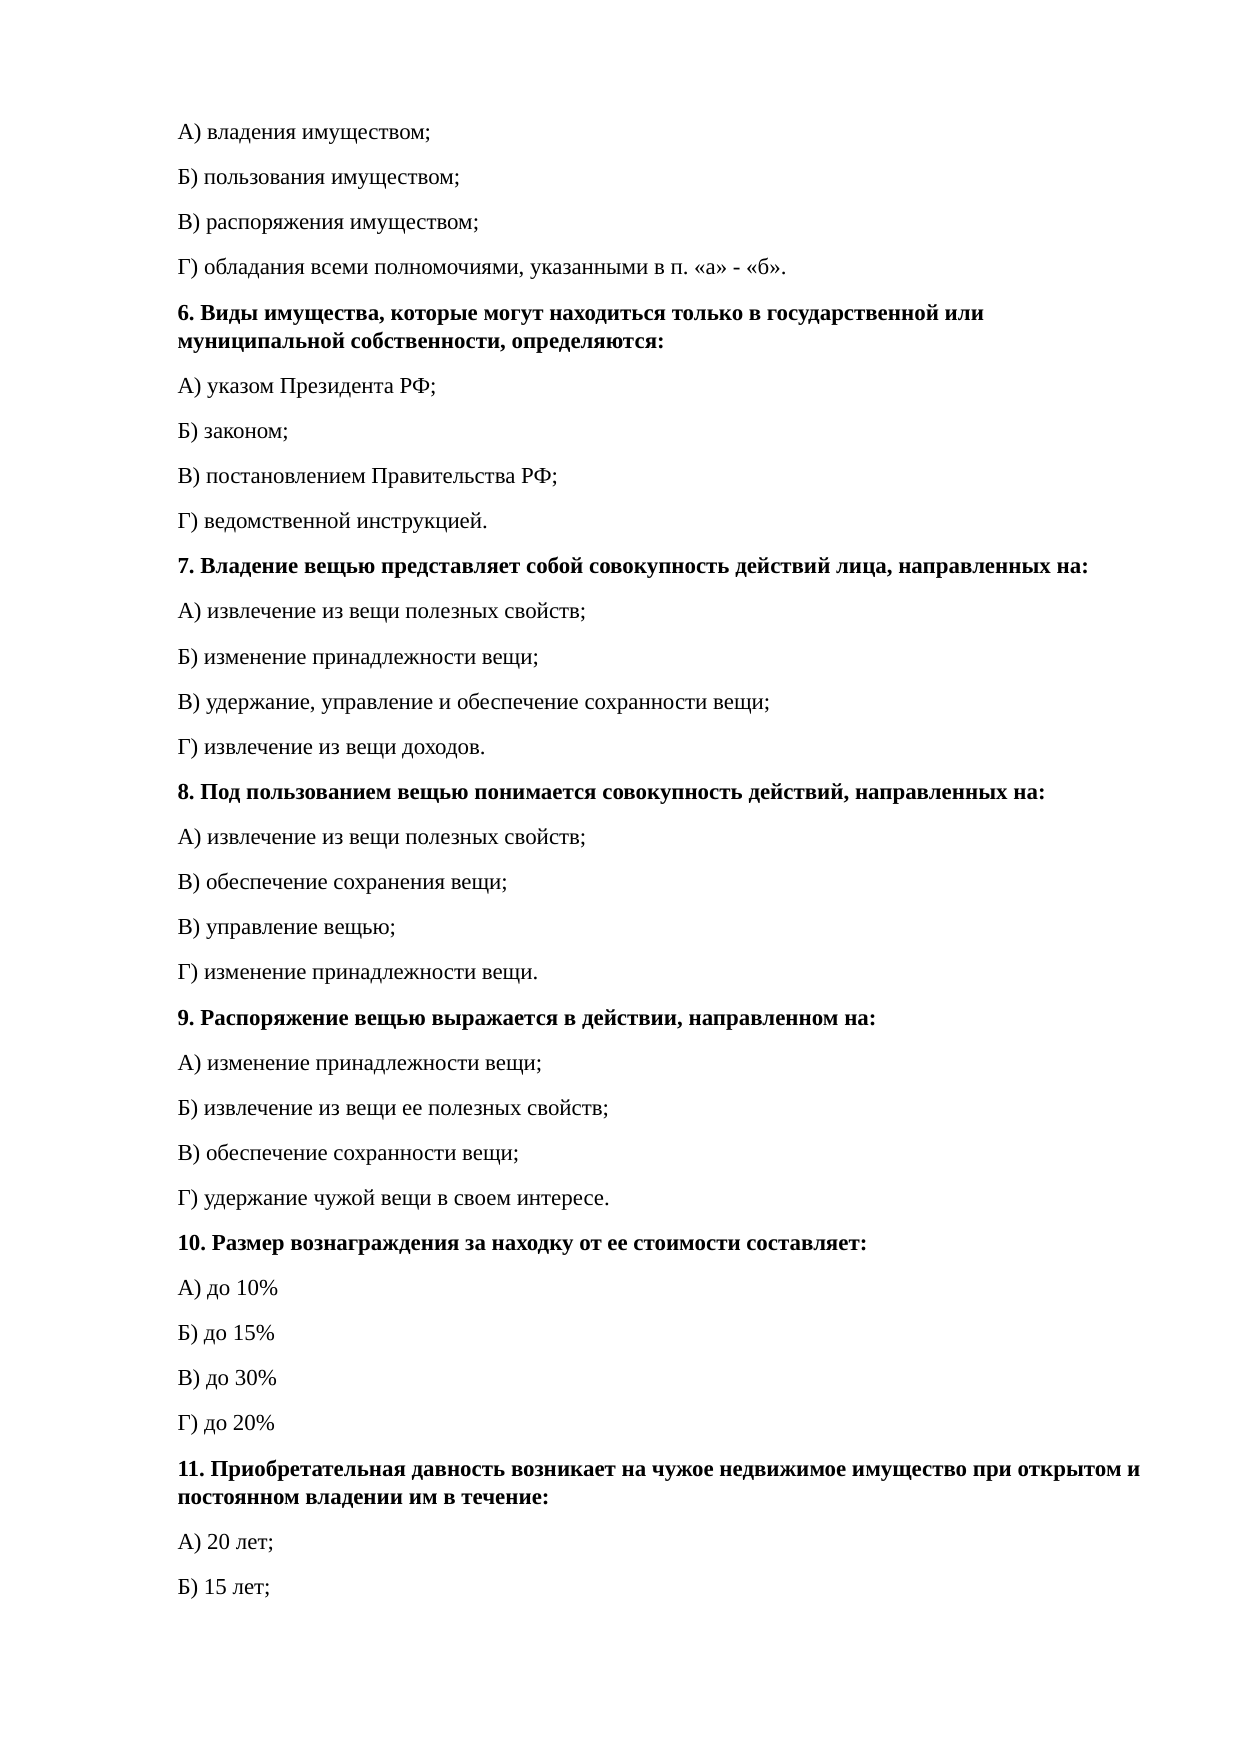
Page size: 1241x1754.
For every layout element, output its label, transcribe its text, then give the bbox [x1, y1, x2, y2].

text 9. Распоряжение вещью выражается в действии, направленном на: [177, 1003, 1152, 1030]
text А) указом Президента РФ; [177, 372, 1152, 398]
text Г) ведомственной инструкцией. [177, 507, 1152, 534]
text А) извлечение из вещи полезных свойств; [177, 823, 1152, 849]
text В) обеспечение сохранности вещи; [177, 1139, 1152, 1165]
text В) постановлением Правительства РФ; [177, 462, 1152, 489]
text Б) до 15% [177, 1319, 1152, 1346]
text А) изменение принадлежности вещи; [177, 1049, 1152, 1075]
text 6. Виды имущества, которые могут находиться только в государственной или муниципальной собственности, определяются: [177, 298, 1152, 353]
text Г) изменение принадлежности вещи. [177, 958, 1152, 985]
text Б) законом; [177, 417, 1152, 443]
text В) распоряжения имуществом; [177, 208, 1152, 235]
text Б) пользования имуществом; [177, 163, 1152, 189]
text Б) извлечение из вещи ее полезных свойств; [177, 1094, 1152, 1120]
text Г) удержание чужой вещи в своем интересе. [177, 1184, 1152, 1210]
text А) извлечение из вещи полезных свойств; [177, 598, 1152, 624]
text Г) обладания всеми полномочиями, указанными в п. «а» - «б». [177, 253, 1152, 280]
text А) до 10% [177, 1274, 1152, 1301]
text Г) извлечение из вещи доходов. [177, 733, 1152, 759]
text А) 20 лет; [177, 1528, 1152, 1554]
text 8. Под пользованием вещью понимается совокупность действий, направленных на: [177, 778, 1152, 804]
text 10. Размер вознаграждения за находку от ее стоимости составляет: [177, 1229, 1152, 1255]
text В) управление вещью; [177, 913, 1152, 940]
text В) обеспечение сохранения вещи; [177, 868, 1152, 894]
text 7. Владение вещью представляет собой совокупность действий лица, направленных на: [177, 552, 1152, 579]
text В) удержание, управление и обеспечение сохранности вещи; [177, 688, 1152, 714]
text Б) изменение принадлежности вещи; [177, 643, 1152, 669]
text 11. Приобретательная давность возникает на чужое недвижимое имущество при открытом и постоянном владении им в течение: [177, 1454, 1152, 1509]
text Б) 15 лет; [177, 1573, 1152, 1599]
text Г) до 20% [177, 1409, 1152, 1436]
text А) владения имуществом; [177, 118, 1152, 144]
text В) до 30% [177, 1364, 1152, 1391]
